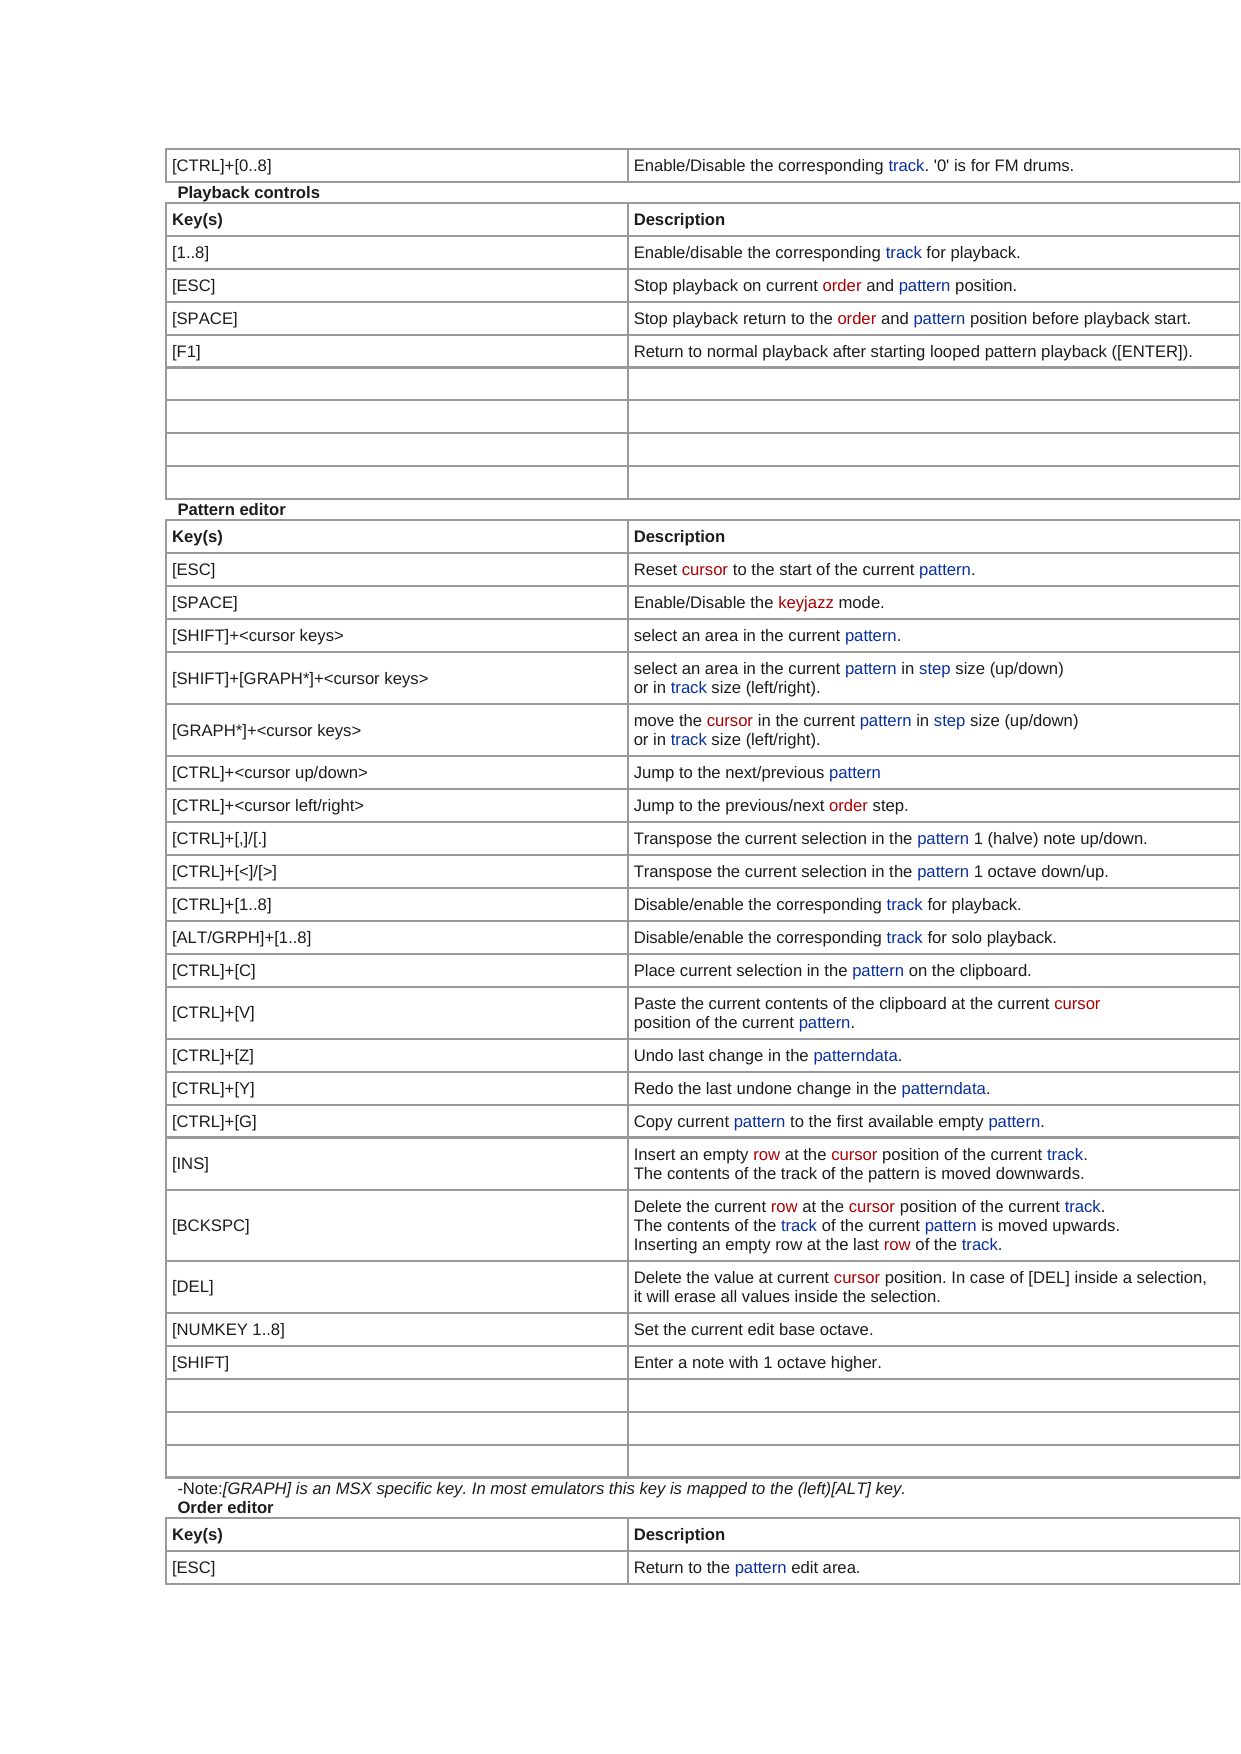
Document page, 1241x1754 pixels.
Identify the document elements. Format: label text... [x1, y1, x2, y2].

table_cell Jump to the previous/next order step. [629, 790, 1239, 821]
table_cell [629, 467, 1239, 498]
table_cell [SHIFT]+<cursor keys> [167, 620, 627, 651]
table_cell [SPACE] [167, 303, 627, 333]
table_cell [ESC] [167, 1552, 627, 1583]
table_cell select an area in the current pattern in step size (up/down) or in track size (left/right). [629, 653, 1239, 703]
table_cell [CTRL]+[C] [167, 955, 627, 986]
table_cell [167, 1380, 627, 1411]
table_cell Enable/disable the corresponding track for playback. [629, 237, 1239, 268]
table_cell [NUMKEY 1..8] [167, 1314, 627, 1345]
table_cell [167, 1446, 627, 1476]
table_cell [INS] [167, 1139, 627, 1188]
table_cell [167, 467, 627, 498]
table_cell Paste the current contents of the clipboard at the current cursor position of the current pattern. [629, 988, 1239, 1038]
table_cell [629, 1380, 1239, 1411]
table_cell move the cursor in the current pattern in step size (up/down) or in track size (left/right). [629, 705, 1239, 755]
table_cell [CTRL]+[,]/[.] [167, 823, 627, 854]
table_cell Enable/Disable the keyjazz mode. [629, 587, 1239, 618]
table_cell select an area in the current pattern. [629, 620, 1239, 651]
table_cell [CTRL]+[Z] [167, 1040, 627, 1071]
table_cell [CTRL]+[Y] [167, 1073, 627, 1103]
table_cell [629, 1413, 1239, 1443]
table_header Description [629, 521, 1239, 552]
table_cell Undo last change in the patterndata. [629, 1040, 1239, 1071]
table_cell [CTRL]+<cursor left/right> [167, 790, 627, 821]
table_cell [167, 401, 627, 432]
table_cell Stop playback on current order and pattern position. [629, 270, 1239, 301]
table_cell [629, 434, 1239, 465]
table_cell [167, 1413, 627, 1443]
table_cell Return to the pattern edit area. [629, 1552, 1239, 1583]
table_header Key(s) [167, 204, 627, 235]
table_cell Enable/Disable the corresponding track. '0' is for FM drums. [629, 150, 1239, 181]
table_cell Enter a note with 1 octave higher. [629, 1347, 1239, 1378]
table_cell Place current selection in the pattern on the clipboard. [629, 955, 1239, 986]
table_cell Disable/enable the corresponding track for playback. [629, 889, 1239, 920]
table_cell [1..8] [167, 237, 627, 268]
table_cell Delete the current row at the cursor position of the current track. The contents of the track of the current pattern is moved upwards. Inserting an empty row at the last row of the track. [629, 1191, 1239, 1260]
table_cell Set the current edit base octave. [629, 1314, 1239, 1345]
table_cell [CTRL]+<cursor up/down> [167, 757, 627, 788]
table_cell [ESC] [167, 554, 627, 585]
table_cell Redo the last undone change in the patterndata. [629, 1073, 1239, 1103]
table_cell [CTRL]+[G] [167, 1106, 627, 1136]
table_cell [SHIFT] [167, 1347, 627, 1378]
table_header Key(s) [167, 521, 627, 552]
table_cell [167, 369, 627, 399]
table_cell [GRAPH*]+<cursor keys> [167, 705, 627, 755]
table_cell Delete the value at current cursor position. In case of [DEL] inside a selection, it will erase all values inside the selection. [629, 1262, 1239, 1312]
table_header Description [629, 1519, 1239, 1550]
table_cell [SPACE] [167, 587, 627, 618]
text -Note:[GRAPH] is an MSX specific key. In most emulators this key is mapped to the (left)[ALT] key. [177, 1479, 1063, 1498]
text Playback controls [177, 183, 1063, 202]
table_cell Insert an empty row at the cursor position of the current track. The contents of the track of the pattern is moved downwards. [629, 1139, 1239, 1188]
table_cell [167, 434, 627, 465]
table_cell [629, 1446, 1239, 1476]
table_cell [629, 369, 1239, 399]
table_cell [ALT/GRPH]+[1..8] [167, 922, 627, 953]
table_cell [CTRL]+[V] [167, 988, 627, 1038]
table_cell [629, 401, 1239, 432]
text Pattern editor [177, 500, 1063, 519]
table_cell [CTRL]+[1..8] [167, 889, 627, 920]
table_cell Transpose the current selection in the pattern 1 octave down/up. [629, 856, 1239, 887]
table_cell Return to normal playback after starting looped pattern playback ([ENTER]). [629, 336, 1239, 366]
table_cell [ESC] [167, 270, 627, 301]
table_cell [CTRL]+[0..8] [167, 150, 627, 181]
table_cell Transpose the current selection in the pattern 1 (halve) note up/down. [629, 823, 1239, 854]
table_cell [F1] [167, 336, 627, 366]
table_cell Reset cursor to the start of the current pattern. [629, 554, 1239, 585]
table_cell [CTRL]+[<]/[>] [167, 856, 627, 887]
table_cell [DEL] [167, 1262, 627, 1312]
text Order editor [177, 1498, 1063, 1517]
table_cell [BCKSPC] [167, 1191, 627, 1260]
table_cell [SHIFT]+[GRAPH*]+<cursor keys> [167, 653, 627, 703]
table_cell Disable/enable the corresponding track for solo playback. [629, 922, 1239, 953]
table_header Description [629, 204, 1239, 235]
table_header Key(s) [167, 1519, 627, 1550]
table_cell Stop playback return to the order and pattern position before playback start. [629, 303, 1239, 333]
table_cell Copy current pattern to the first available empty pattern. [629, 1106, 1239, 1136]
table_cell Jump to the next/previous pattern [629, 757, 1239, 788]
